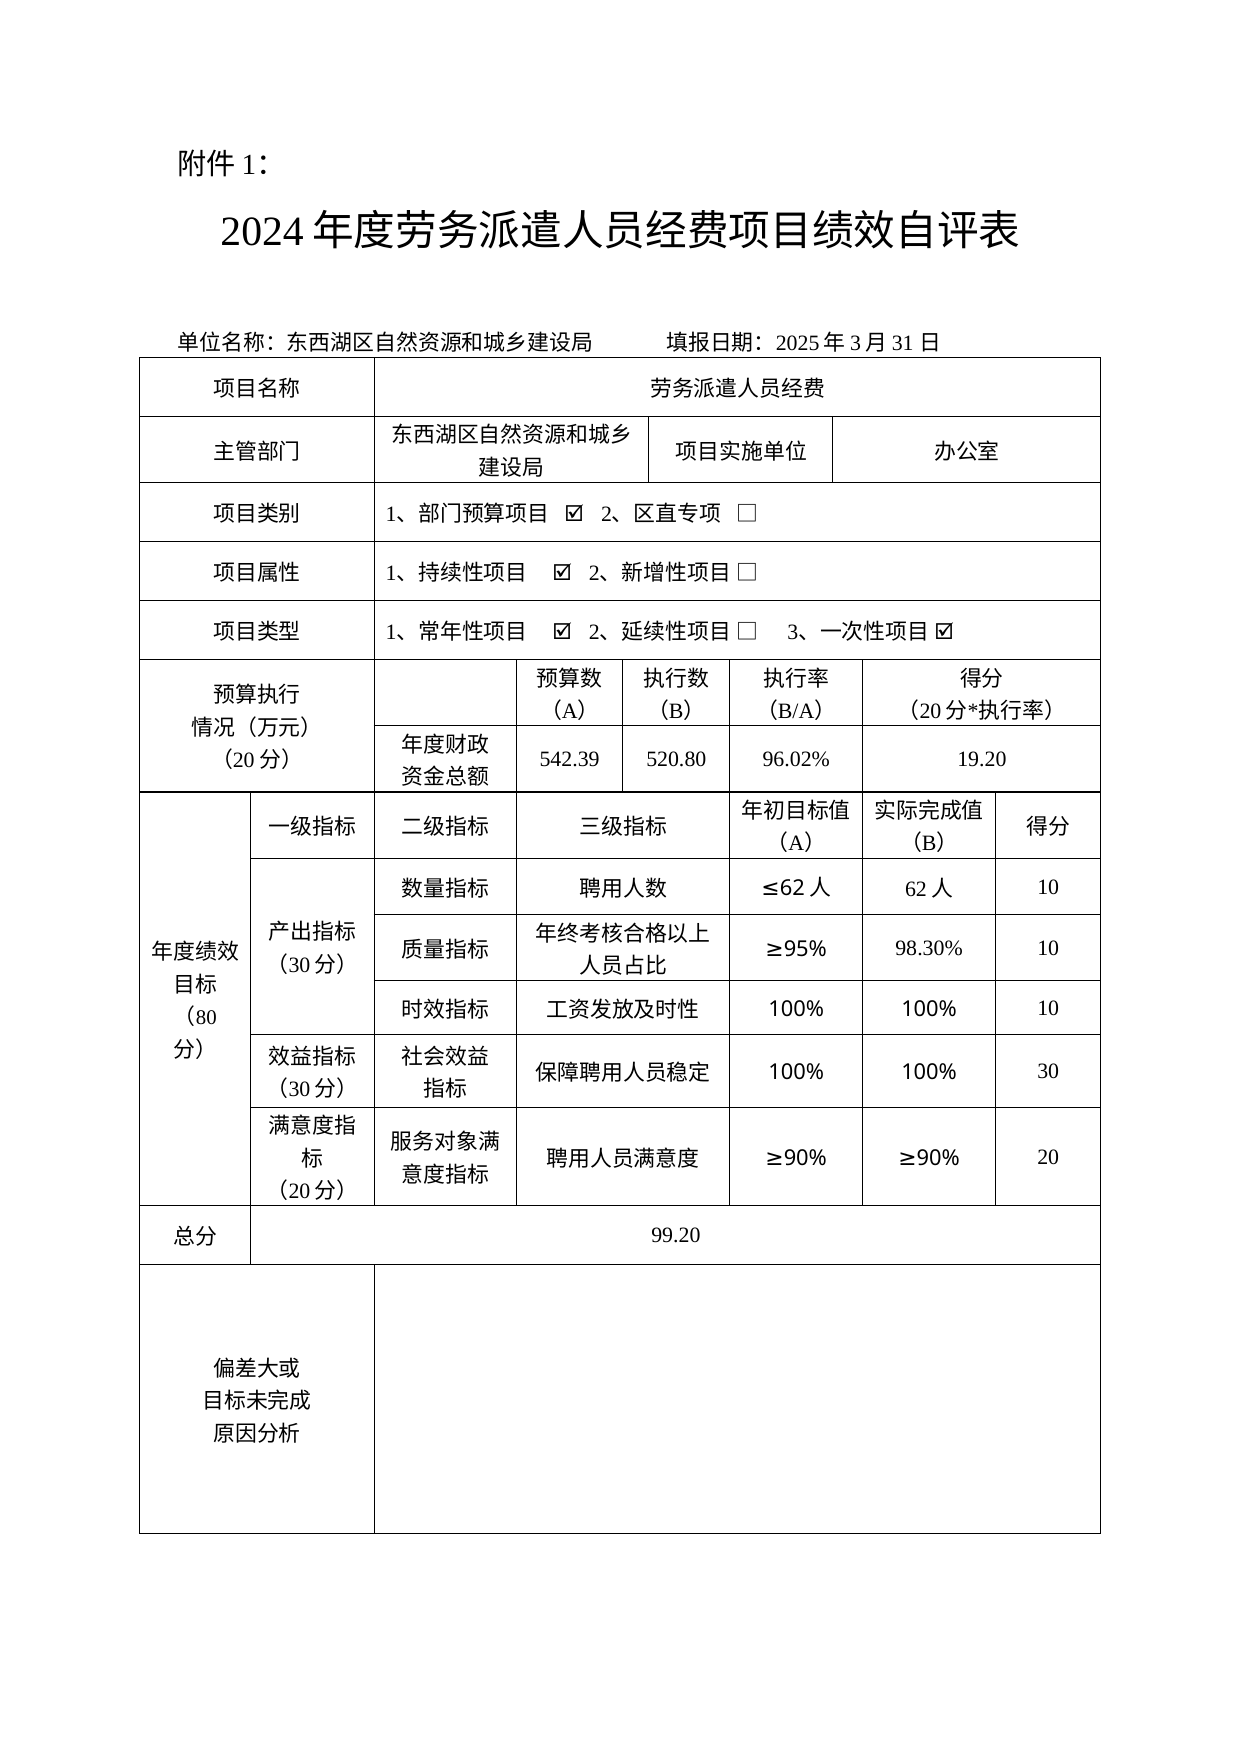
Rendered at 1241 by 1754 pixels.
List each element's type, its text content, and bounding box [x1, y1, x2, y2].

table_cell ≥90% [730, 1108, 862, 1205]
table_cell ≥90% [863, 1108, 995, 1205]
table_cell 总分 [140, 1206, 250, 1264]
table_cell 预算数（A） [517, 660, 622, 725]
table_cell 执行数 （B） [623, 660, 729, 725]
text 附件1： [177, 129, 1063, 194]
table_cell 得分 [996, 793, 1100, 857]
table_cell 办公室 [833, 417, 1100, 482]
table_cell 项目类别 [140, 483, 374, 541]
table_cell 质量指标 [375, 915, 516, 980]
table_cell 62人 [863, 859, 995, 914]
table_header 项目名称 [140, 358, 374, 416]
table_cell 10 [996, 981, 1100, 1034]
table_cell 98.30% [863, 915, 995, 980]
table_cell 保障聘用人员稳定 [517, 1035, 729, 1107]
table_cell 聘用人数 [517, 859, 729, 914]
table_cell 1、部门预算项目 2、区直专项 □ [375, 483, 1100, 541]
table_cell 1、常年性项目 2、延续性项目 □ 3、一次性项目 [375, 601, 1100, 659]
table_cell 一级指标 [251, 793, 374, 857]
table_cell 100% [730, 981, 862, 1034]
table_cell [375, 1265, 1100, 1533]
table_cell 偏差大或 目标未完成 原因分析 [140, 1265, 374, 1533]
table_cell 20 [996, 1108, 1100, 1205]
table_cell 100% [730, 1035, 862, 1107]
table_cell [375, 660, 516, 725]
table_cell 社会效益 指标 [375, 1035, 516, 1107]
table_cell 满意度指标 （20分） [251, 1108, 374, 1205]
table_cell 实际完成值（B） [863, 793, 995, 857]
table_cell 年终考核合格以上人员占比 [517, 915, 729, 980]
table_cell 542.39 [517, 726, 622, 791]
table_cell ≤62人 [730, 859, 862, 914]
table_cell 东西湖区自然资源和城乡建设局 [375, 417, 648, 482]
table_cell 二级指标 [375, 793, 516, 857]
table_cell 520.80 [623, 726, 729, 791]
table_cell 产出指标 （30分） [251, 859, 374, 1034]
table_cell 项目实施单位 [649, 417, 832, 482]
text 2024年度劳务派遣人员经费项目绩效自评表 [177, 194, 1063, 259]
table_cell 三级指标 [517, 793, 729, 857]
table_cell 主管部门 [140, 417, 374, 482]
table_cell 效益指标 （30分） [251, 1035, 374, 1107]
table_cell 工资发放及时性 [517, 981, 729, 1034]
table_cell 服务对象满意度指标 [375, 1108, 516, 1205]
table_cell ≥95% [730, 915, 862, 980]
table_cell 项目属性 [140, 542, 374, 600]
table_cell 10 [996, 915, 1100, 980]
table_cell 年度绩效目标 （80分） [140, 793, 250, 1205]
table_cell 年度财政 资金总额 [375, 726, 516, 791]
table_header 劳务派遣人员经费 [375, 358, 1100, 416]
table_cell 96.02% [730, 726, 862, 791]
table_cell 年初目标值（A） [730, 793, 862, 857]
table_cell 100% [863, 1035, 995, 1107]
table_cell 100% [863, 981, 995, 1034]
table_cell 预算执行 情况（万元） （20分） [140, 660, 374, 791]
table_cell 99.20 [251, 1206, 1100, 1264]
table_cell 得分 （20分*执行率） [863, 660, 1100, 725]
table_cell 1、持续性项目 2、新增性项目 □ [375, 542, 1100, 600]
table_cell 聘用人员满意度 [517, 1108, 729, 1205]
table_cell 19.20 [863, 726, 1100, 791]
text 单位名称：东西湖区自然资源和城乡建设局 填报日期：2025年3月31 日 [177, 324, 1063, 357]
table_cell 10 [996, 859, 1100, 914]
table_cell 项目类型 [140, 601, 374, 659]
table_cell 执行率（B/A） [730, 660, 862, 725]
table_cell 时效指标 [375, 981, 516, 1034]
table_cell 数量指标 [375, 859, 516, 914]
table_cell 30 [996, 1035, 1100, 1107]
